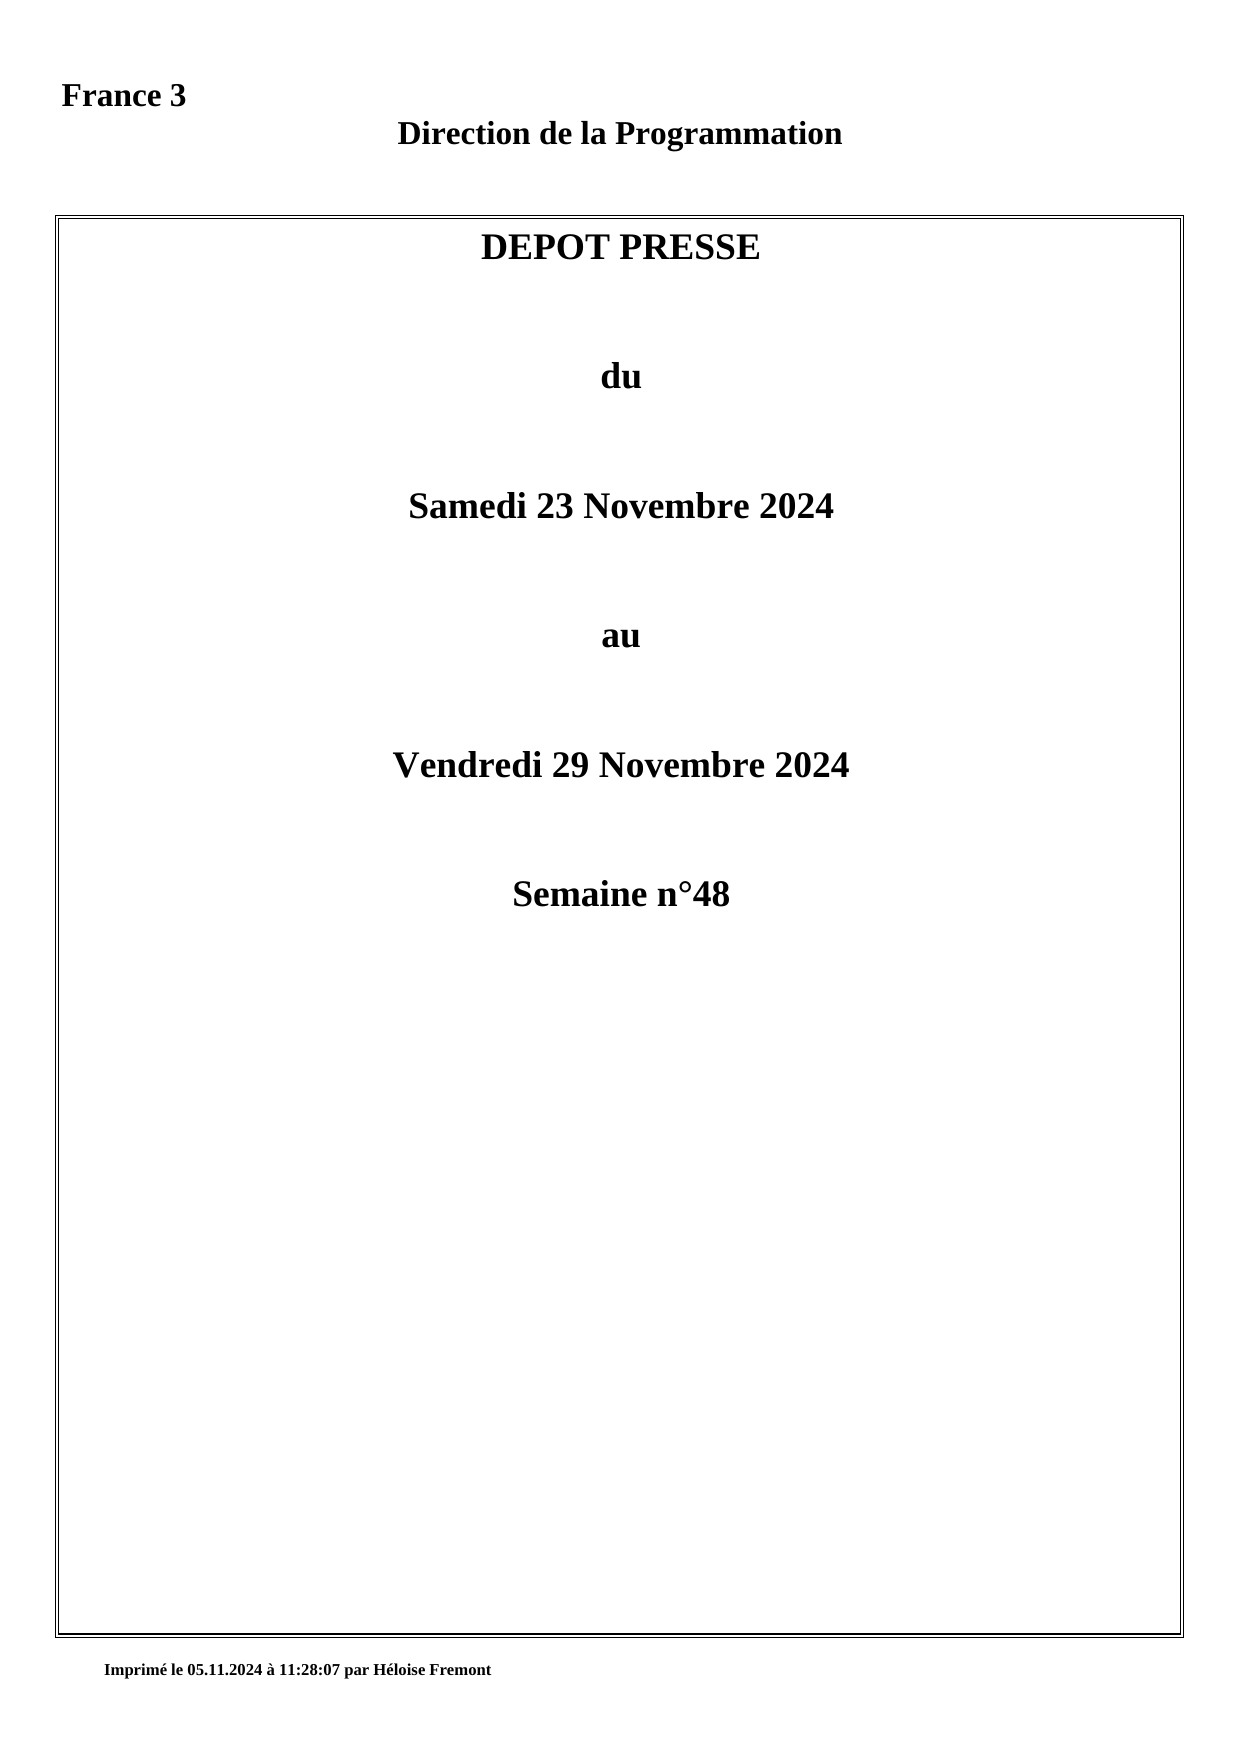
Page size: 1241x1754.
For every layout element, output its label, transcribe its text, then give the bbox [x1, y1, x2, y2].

text DEPOT PRESSE [63, 224, 1179, 268]
text Samedi 23 Novembre 2024 [63, 483, 1179, 526]
text Vendredi 29 Novembre 2024 [63, 742, 1179, 785]
text Semaine n°48 [63, 871, 1179, 914]
text du [63, 354, 1179, 397]
text au [63, 613, 1179, 656]
